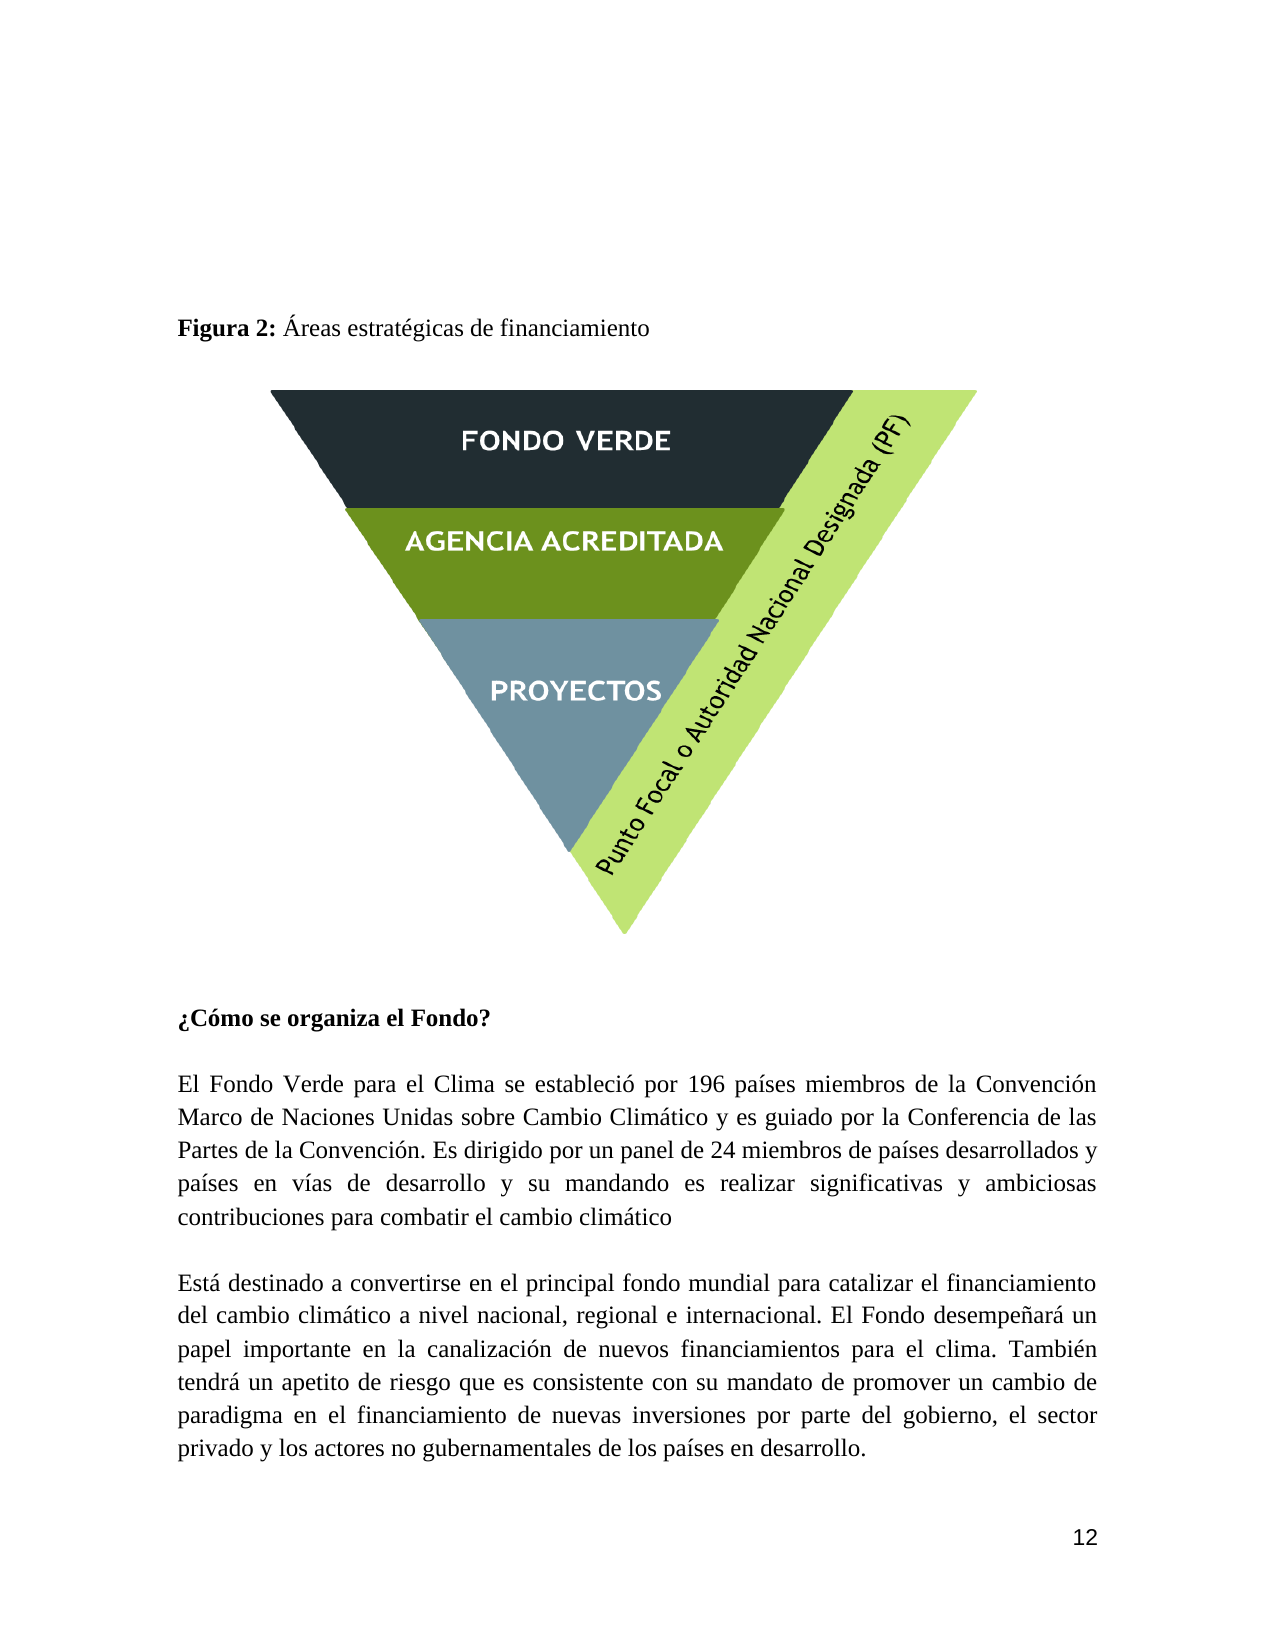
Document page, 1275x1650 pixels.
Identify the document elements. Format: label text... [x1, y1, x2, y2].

text ¿Cómo se organiza el Fondo? [177, 1003, 1098, 1032]
picture [270, 378, 1005, 934]
text El Fondo Verde para el Clima se estableció por 196 países miembros de la Convención Marco de Naciones Unidas sobre Cambio Climático y es guiado por la Conferencia de las Partes de la Convención. Es dirigido por un panel de 24 miembros de países desarrollados y países en vías de desarrollo y su mandando es realizar significativas y ambiciosas contribuciones para combatir el cambio climático [177, 1069, 1098, 1230]
text Figura 2: Áreas estratégicas de financiamiento [177, 313, 1098, 341]
text Está destinado a convertirse en el principal fondo mundial para catalizar el financiamiento del cambio climático a nivel nacional, regional e internacional. El Fondo desempeñará un papel importante en la canalización de nuevos financiamientos para el clima. También tendrá un apetito de riesgo que es consistente con su mandato de promover un cambio de paradigma en el financiamiento de nuevas inversiones por parte del gobierno, el sector privado y los actores no gubernamentales de los países en desarrollo. [177, 1268, 1098, 1461]
